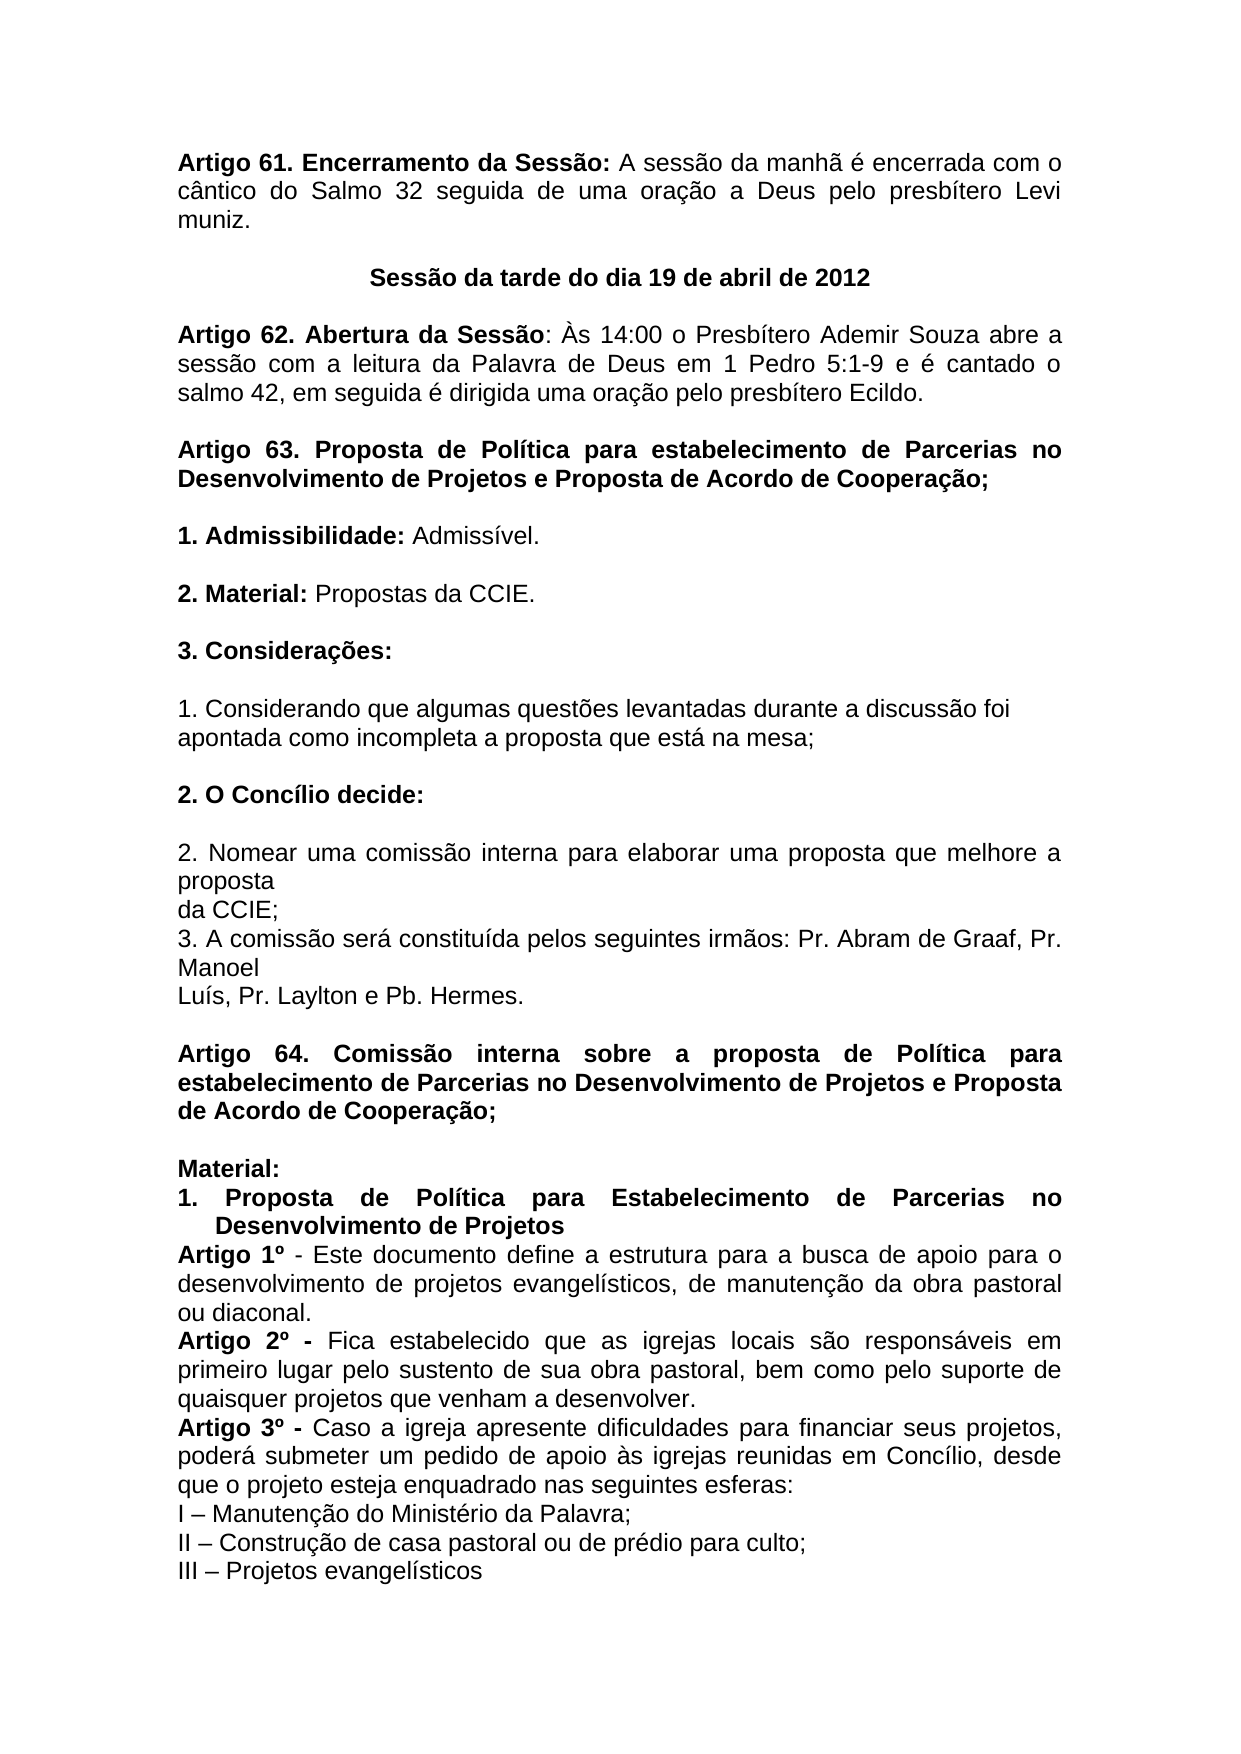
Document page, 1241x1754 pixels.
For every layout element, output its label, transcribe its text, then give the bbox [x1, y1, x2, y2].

text Artigo 3º - Caso a igreja apresente dificuldades para financiar seus projetos, poderá submeter um pedido de apoio às igrejas reunidas em Concílio, desde que o projeto esteja enquadrado nas seguintes esferas: [177, 1413, 1063, 1499]
text III – Projetos evangelísticos [177, 1556, 1063, 1585]
text II – Construção de casa pastoral ou de prédio para culto; [177, 1528, 1063, 1556]
text 2. Nomear uma comissão interna para elaborar uma proposta que melhore a proposta [177, 838, 1063, 895]
text 1. Admissibilidade: Admissível. [177, 521, 1063, 550]
text 2. O Concílio decide: [177, 780, 1063, 809]
text Artigo 62. Abertura da Sessão: Às 14:00 o Presbítero Ademir Souza abre a sessão com a leitura da Palavra de Deus em 1 Pedro 5:1-9 e é cantado o salmo 42, em seguida é dirigida uma oração pelo presbítero Ecildo. [177, 320, 1063, 406]
text 3. Considerações: [177, 636, 1063, 665]
text I – Manutenção do Ministério da Palavra; [177, 1499, 1063, 1528]
text Artigo 61. Encerramento da Sessão: A sessão da manhã é encerrada com o cântico do Salmo 32 seguida de uma oração a Deus pelo presbítero Levi muniz. [177, 148, 1063, 234]
text 2. Material: Propostas da CCIE. [177, 579, 1063, 608]
text Sessão da tarde do dia 19 de abril de 2012 [177, 263, 1063, 291]
text Artigo 64. Comissão interna sobre a proposta de Política para estabelecimento de Parcerias no Desenvolvimento de Projetos e Proposta de Acordo de Cooperação; [177, 1039, 1063, 1125]
text da CCIE; [177, 895, 1063, 924]
text 1. Considerando que algumas questões levantadas durante a discussão foi [177, 694, 1063, 723]
text Luís, Pr. Laylton e Pb. Hermes. [177, 981, 1063, 1010]
text Material: [177, 1154, 1063, 1183]
text apontada como incompleta a proposta que está na mesa; [177, 723, 1063, 751]
text 3. A comissão será constituída pelos seguintes irmãos: Pr. Abram de Graaf, Pr. Manoel [177, 924, 1063, 981]
text Artigo 2º - Fica estabelecido que as igrejas locais são responsáveis em primeiro lugar pelo sustento de sua obra pastoral, bem como pelo suporte de quaisquer projetos que venham a desenvolver. [177, 1326, 1063, 1413]
text Artigo 63. Proposta de Política para estabelecimento de Parcerias no Desenvolvimento de Projetos e Proposta de Acordo de Cooperação; [177, 435, 1063, 493]
text Artigo 1º - Este documento define a estrutura para a busca de apoio para o desenvolvimento de projetos evangelísticos, de manutenção da obra pastoral ou diaconal. [177, 1240, 1063, 1326]
text 1. Proposta de Política para Estabelecimento de Parcerias no Desenvolvimento de Projetos [177, 1183, 1063, 1240]
